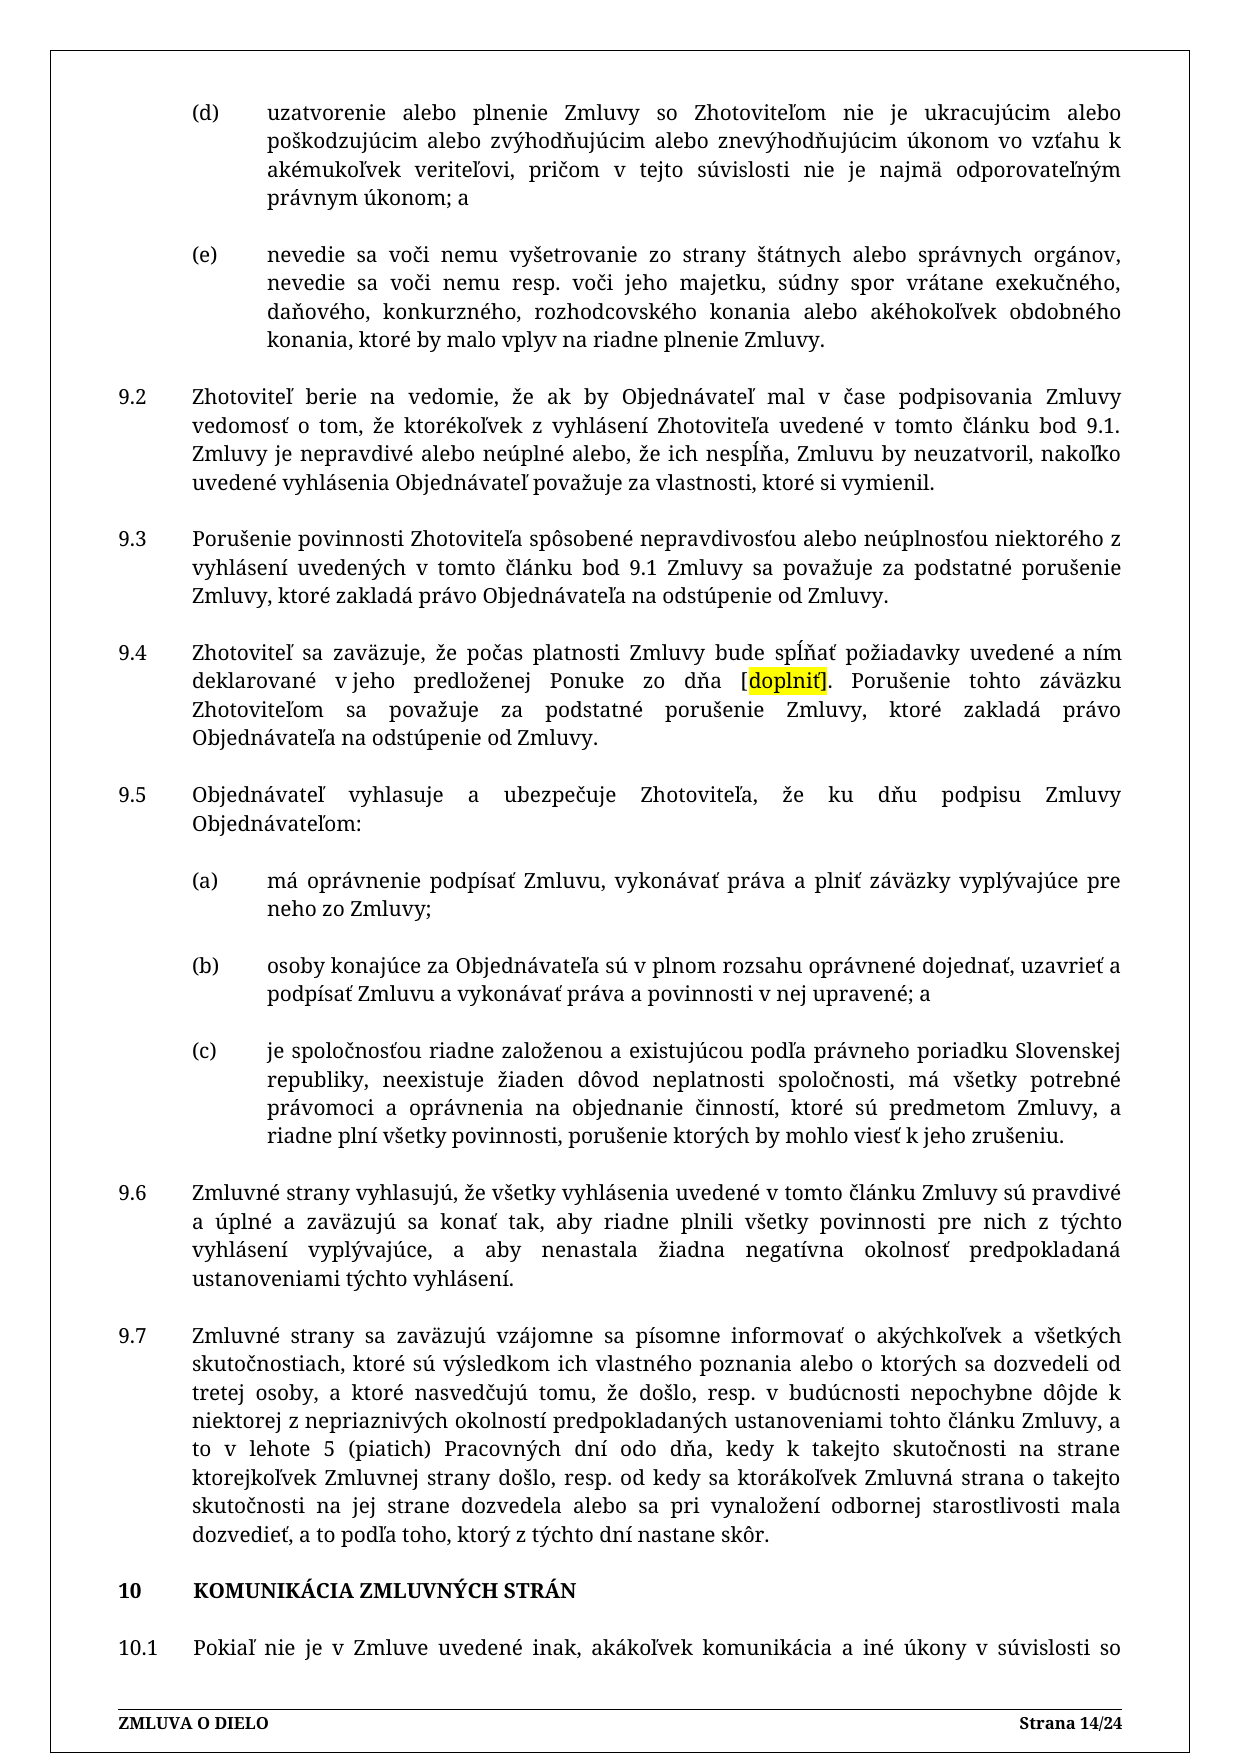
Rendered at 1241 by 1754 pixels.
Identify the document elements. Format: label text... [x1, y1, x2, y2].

list je spoločnosťou riadne založenou a existujúcou podľa právneho poriadku Slovenskej republiky, neexistuje žiaden dôvod neplatnosti spoločnosti, má všetky potrebné právomoci a oprávnenia na objednanie činností, ktoré sú predmetom Zmluvy, a riadne plní všetky povinnosti, porušenie ktorých by mohlo viesť k jeho zrušeniu. [192, 1036, 1122, 1150]
list osoby konajúce za Objednávateľa sú v plnom rozsahu oprávnené dojednať, uzavrieť a podpísať Zmluvu a vykonávať práva a povinnosti v nej upravené; a [192, 951, 1122, 1008]
list Zmluvné strany vyhlasujú, že všetky vyhlásenia uvedené v tomto článku Zmluvy sú pravdivé a úplné a zaväzujú sa konať tak, aby riadne plnili všetky povinnosti pre nich z týchto vyhlásení vyplývajúce, a aby nenastala žiadna negatívna okolnosť predpokladaná ustanoveniami týchto vyhlásení. [118, 1178, 1122, 1292]
list Objednávateľ vyhlasuje a ubezpečuje Zhotoviteľa, že ku dňu podpisu Zmluvy Objednávateľom: [118, 780, 1122, 837]
list uzatvorenie alebo plnenie Zmluvy so Zhotoviteľom nie je ukracujúcim alebo poškodzujúcim alebo zvýhodňujúcim alebo znevýhodňujúcim úkonom vo vzťahu k akémukoľvek veriteľovi, pričom v tejto súvislosti nie je najmä odporovateľným právnym úkonom; a [192, 98, 1122, 212]
list má oprávnenie podpísať Zmluvu, vykonávať práva a plniť záväzky vyplývajúce pre neho zo Zmluvy; [192, 866, 1122, 923]
list Zhotoviteľ berie na vedomie, že ak by Objednávateľ mal v čase podpisovania Zmluvy vedomosť o tom, že ktorékoľvek z vyhlásení Zhotoviteľa uvedené v tomto článku bod 9.1. Zmluvy je nepravdivé alebo neúplné alebo, že ich nespĺňa, Zmluvu by neuzatvoril, nakoľko uvedené vyhlásenia Objednávateľ považuje za vlastnosti, ktoré si vymienil. [118, 382, 1122, 496]
list KOMUNIKÁCIA ZMLUVNÝCH STRÁN [103, 1577, 1122, 1605]
list Zhotoviteľ sa zaväzuje, že počas platnosti Zmluvy bude spĺňať požiadavky uvedené a ním deklarované v jeho predloženej Ponuke zo dňa [doplniť]. Porušenie tohto záväzku Zhotoviteľom sa považuje za podstatné porušenie Zmluvy, ktoré zakladá právo Objednávateľa na odstúpenie od Zmluvy. [118, 638, 1122, 752]
list nevedie sa voči nemu vyšetrovanie zo strany štátnych alebo správnych orgánov, nevedie sa voči nemu resp. voči jeho majetku, súdny spor vrátane exekučného, daňového, konkurzného, rozhodcovského konania alebo akéhokoľvek obdobného konania, ktoré by malo vplyv na riadne plnenie Zmluvy. [192, 240, 1122, 354]
list Porušenie povinnosti Zhotoviteľa spôsobené nepravdivosťou alebo neúplnosťou niektorého z vyhlásení uvedených v tomto článku bod 9.1 Zmluvy sa považuje za podstatné porušenie Zmluvy, ktoré zakladá právo Objednávateľa na odstúpenie od Zmluvy. [118, 524, 1122, 610]
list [118, 1633, 1122, 1662]
list Zmluvné strany sa zaväzujú vzájomne sa písomne informovať o akýchkoľvek a všetkých skutočnostiach, ktoré sú výsledkom ich vlastného poznania alebo o ktorých sa dozvedeli od tretej osoby, a ktoré nasvedčujú tomu, že došlo, resp. v budúcnosti nepochybne dôjde k niektorej z nepriaznivých okolností predpokladaných ustanoveniami tohto článku Zmluvy, a to v lehote 5 (piatich) Pracovných dní odo dňa, kedy k takejto skutočnosti na strane ktorejkoľvek Zmluvnej strany došlo, resp. od kedy sa ktorákoľvek Zmluvná strana o takejto skutočnosti na jej strane dozvedela alebo sa pri vynaložení odbornej starostlivosti mala dozvedieť, a to podľa toho, ktorý z týchto dní nastane skôr. [118, 1321, 1122, 1548]
